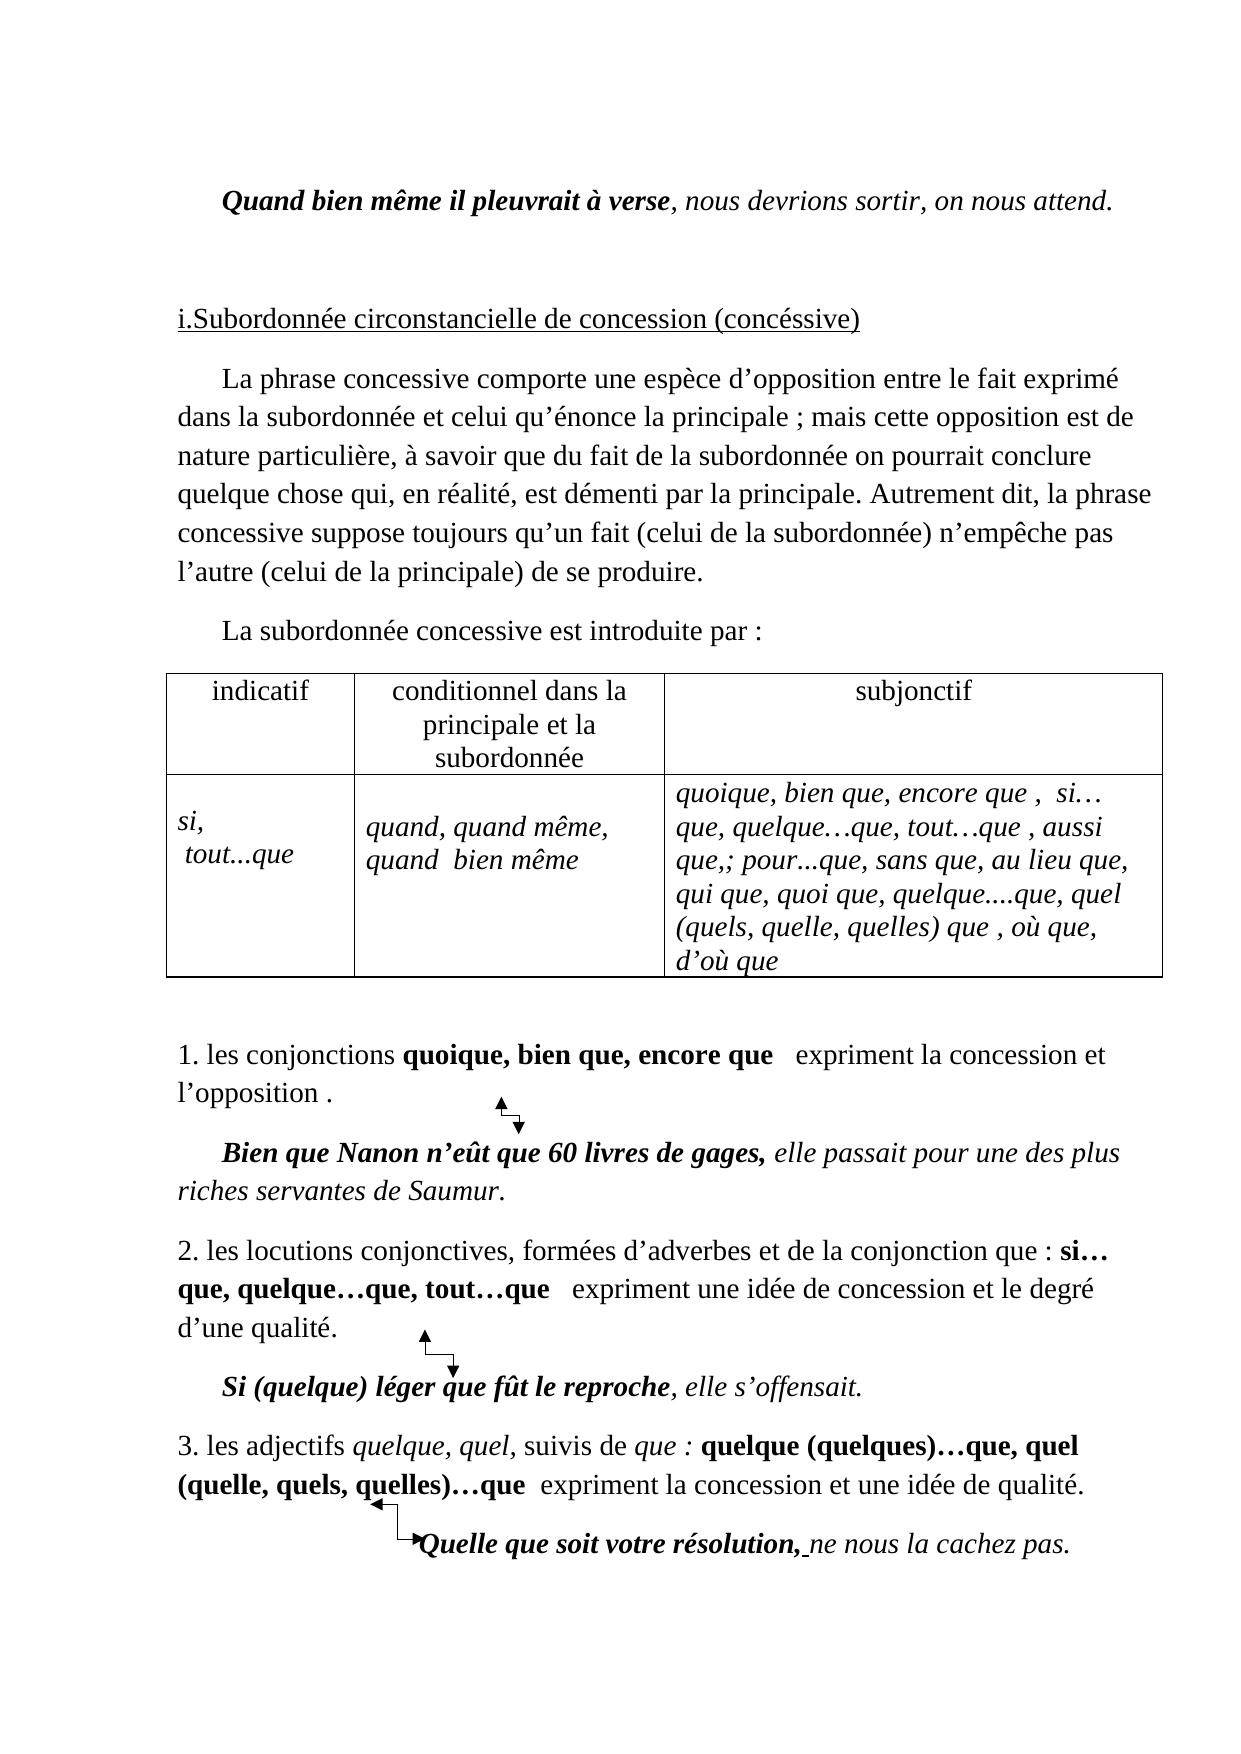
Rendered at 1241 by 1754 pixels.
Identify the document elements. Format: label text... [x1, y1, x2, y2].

text i.Subordonnée circonstancielle de concession (concéssive) [177, 302, 1152, 335]
text La phrase concessive comporte une espèce d’opposition entre le fait exprimé dans la subordonnée et celui qu’énonce la principale ; mais cette opposition est de nature particulière, à savoir que du fait de la subordonnée on pourrait conclure quelque chose qui, en réalité, est démenti par la principale. Autrement dit, la phrase concessive suppose toujours qu’un fait (celui de la subordonnée) n’empêche pas l’autre (celui de la principale) de se produire. [177, 361, 1152, 587]
text Quelle que soit votre résolution, ne nous la cachez pas. [177, 1526, 1152, 1560]
table_cell si, tout...que [167, 775, 354, 976]
table_cell quand, quand même, quand bien même [355, 775, 664, 976]
text 1. les conjonctions quoique, bien que, encore que expriment la concession et l’opposition . [177, 1037, 1152, 1109]
text 2. les locutions conjonctives, formées d’adverbes et de la conjonction que : si… que, quelque…que, tout…que expriment une idée de concession et le degré d’une qualité. [177, 1233, 1152, 1343]
text 3. les adjectifs quelque, quel, suivis de que : quelque (quelques)…que, quel (quelle, quels, quelles)…que expriment la concession et une idée de qualité. [177, 1428, 1152, 1501]
table_header conditionnel dans la principale et la subordonnée [355, 674, 664, 774]
table_cell quoique, bien que, encore que , si… que, quelque…que, tout…que , aussi que,; pour...que, sans que, au lieu que, qui que, quoi que, quelque....que, quel (quels, quelle, quelles) que , où que, d’où que [665, 775, 1162, 976]
table_header indicatif [167, 674, 354, 774]
text La subordonnée concessive est introduite par : [177, 613, 1152, 647]
text Bien que Nanon n’eût que 60 livres de gages, elle passait pour une des plus riches servantes de Saumur. [177, 1135, 1152, 1207]
table_header subjonctif [665, 674, 1162, 774]
text Quand bien même il pleuvrait à verse, nous devrions sortir, on nous attend. [177, 183, 1152, 216]
text Si (quelque) léger que fût le reproche, elle s’offensait. [177, 1369, 1152, 1403]
